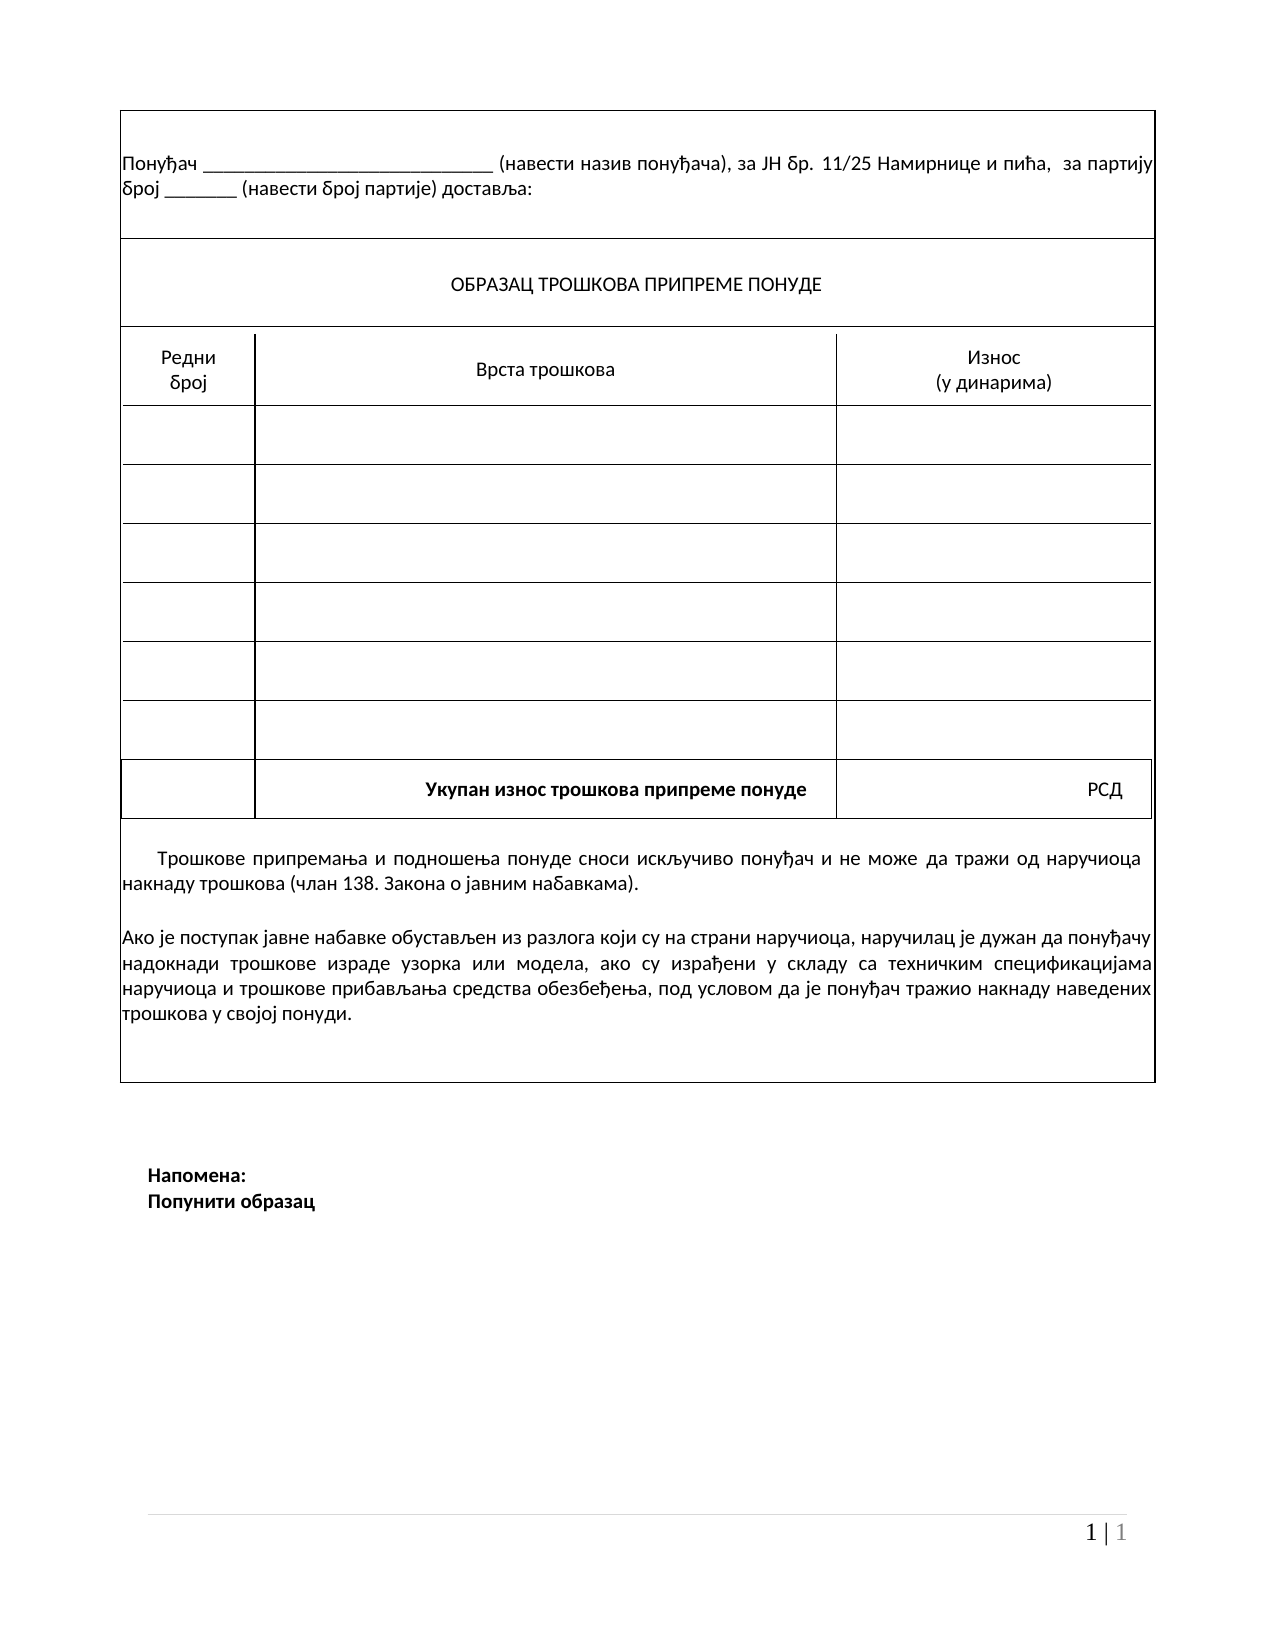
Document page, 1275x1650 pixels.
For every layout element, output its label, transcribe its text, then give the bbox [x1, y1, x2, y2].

table_header Понуђач ____________________________ (навести назив понуђача), за ЈН бр. 11/25 Намирнице и пића, за партију број _______ (навести број партије) доставља: [121, 111, 1154, 238]
text Напомена: [148, 1163, 1127, 1188]
table_cell ОБРАЗАЦ ТРОШКОВА ПРИПРЕМЕ ПОНУДЕ [121, 239, 1154, 326]
table_cell Трошкове припремања и подношења понуде сноси искључиво понуђач и не може да тражи од наручиоца накнаду трошкова (члан 138. Закона о јавним набавкама). Ако је поступак јавне набавке обустављен из разлога који су на страни наручиоца, наручилац је дужан да понуђачу надокнади трошкове израде узорка или модела, ако су израђени у складу са техничким спецификацијама наручиоца и трошкове прибављања средства обезбеђења, под условом да је понуђач тражио накнаду наведених трошкова у својој понуди. [121, 327, 1154, 1082]
text Попунити образац [148, 1188, 1127, 1213]
